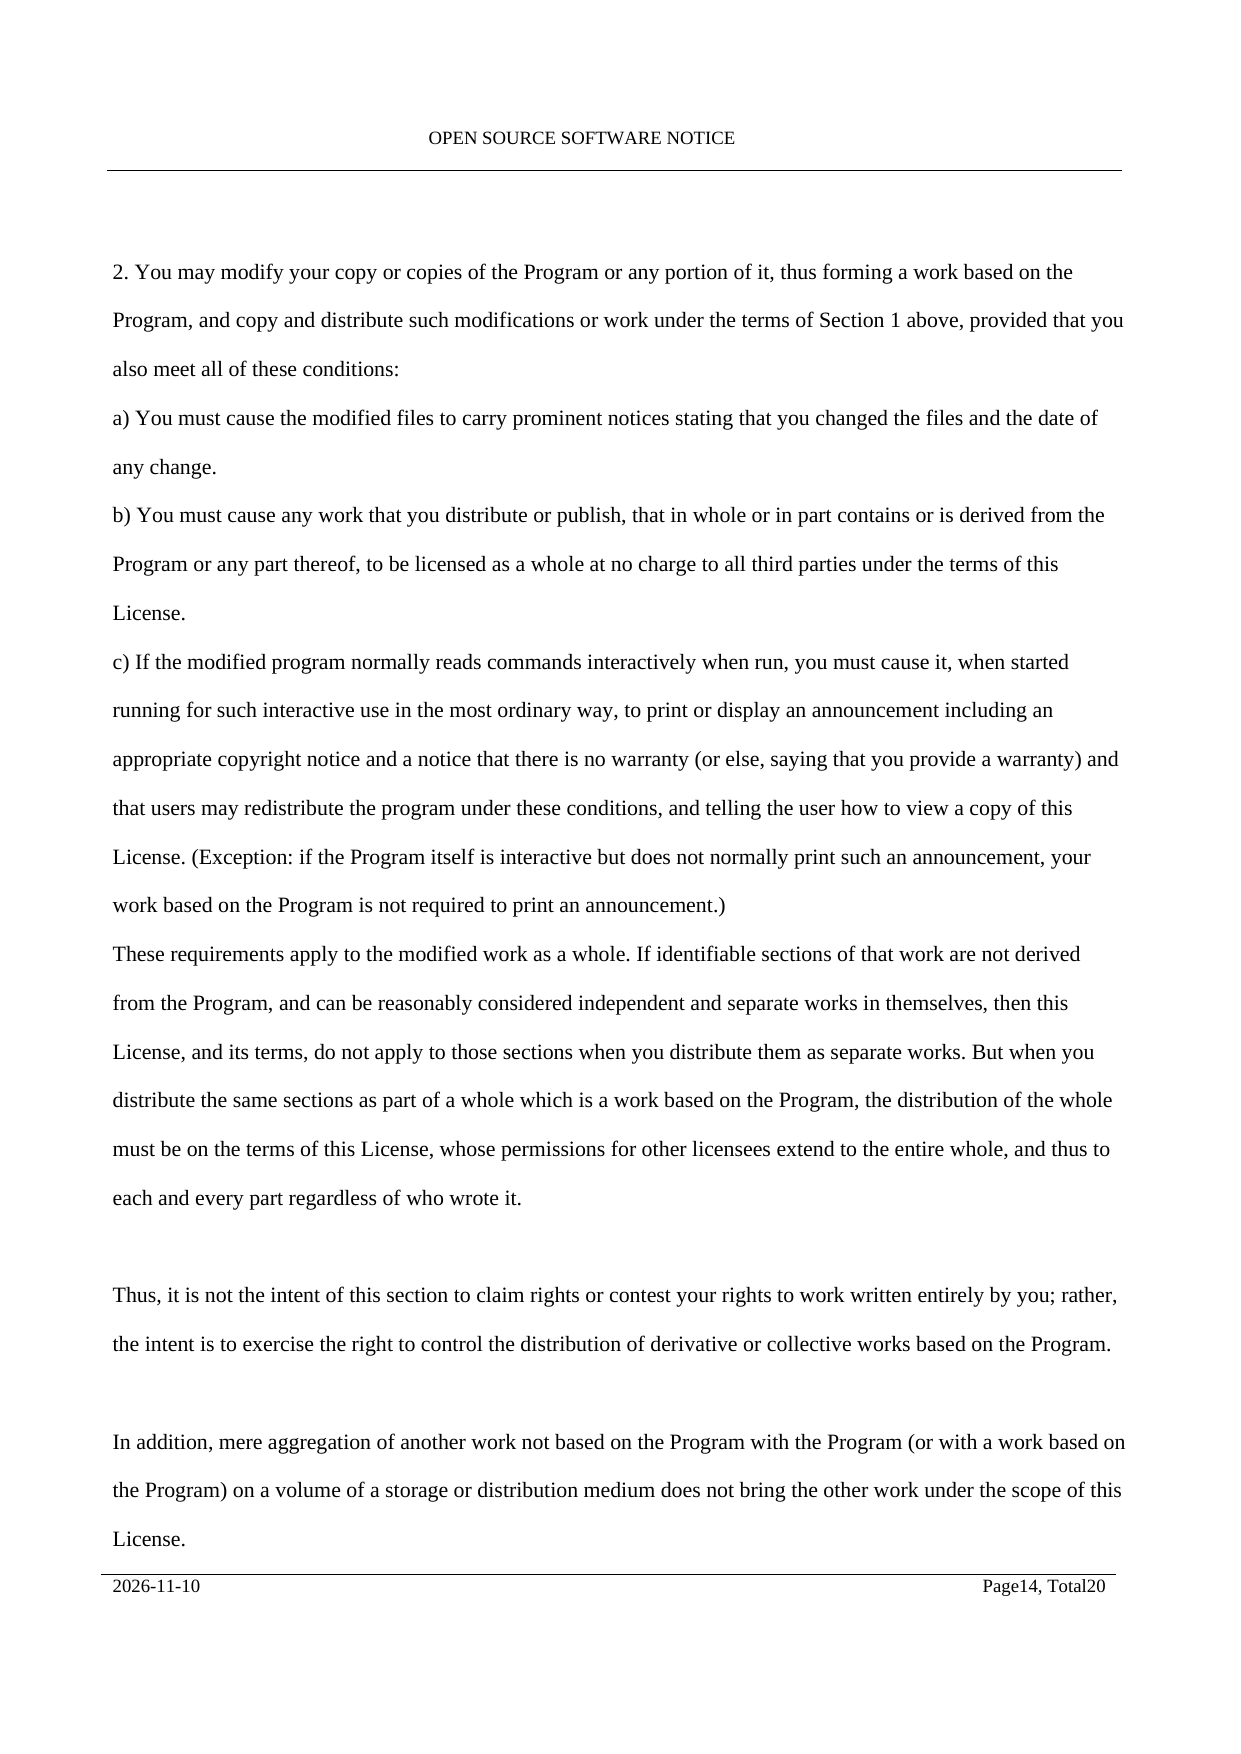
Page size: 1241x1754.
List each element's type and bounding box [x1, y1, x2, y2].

text [112, 206, 1128, 1555]
